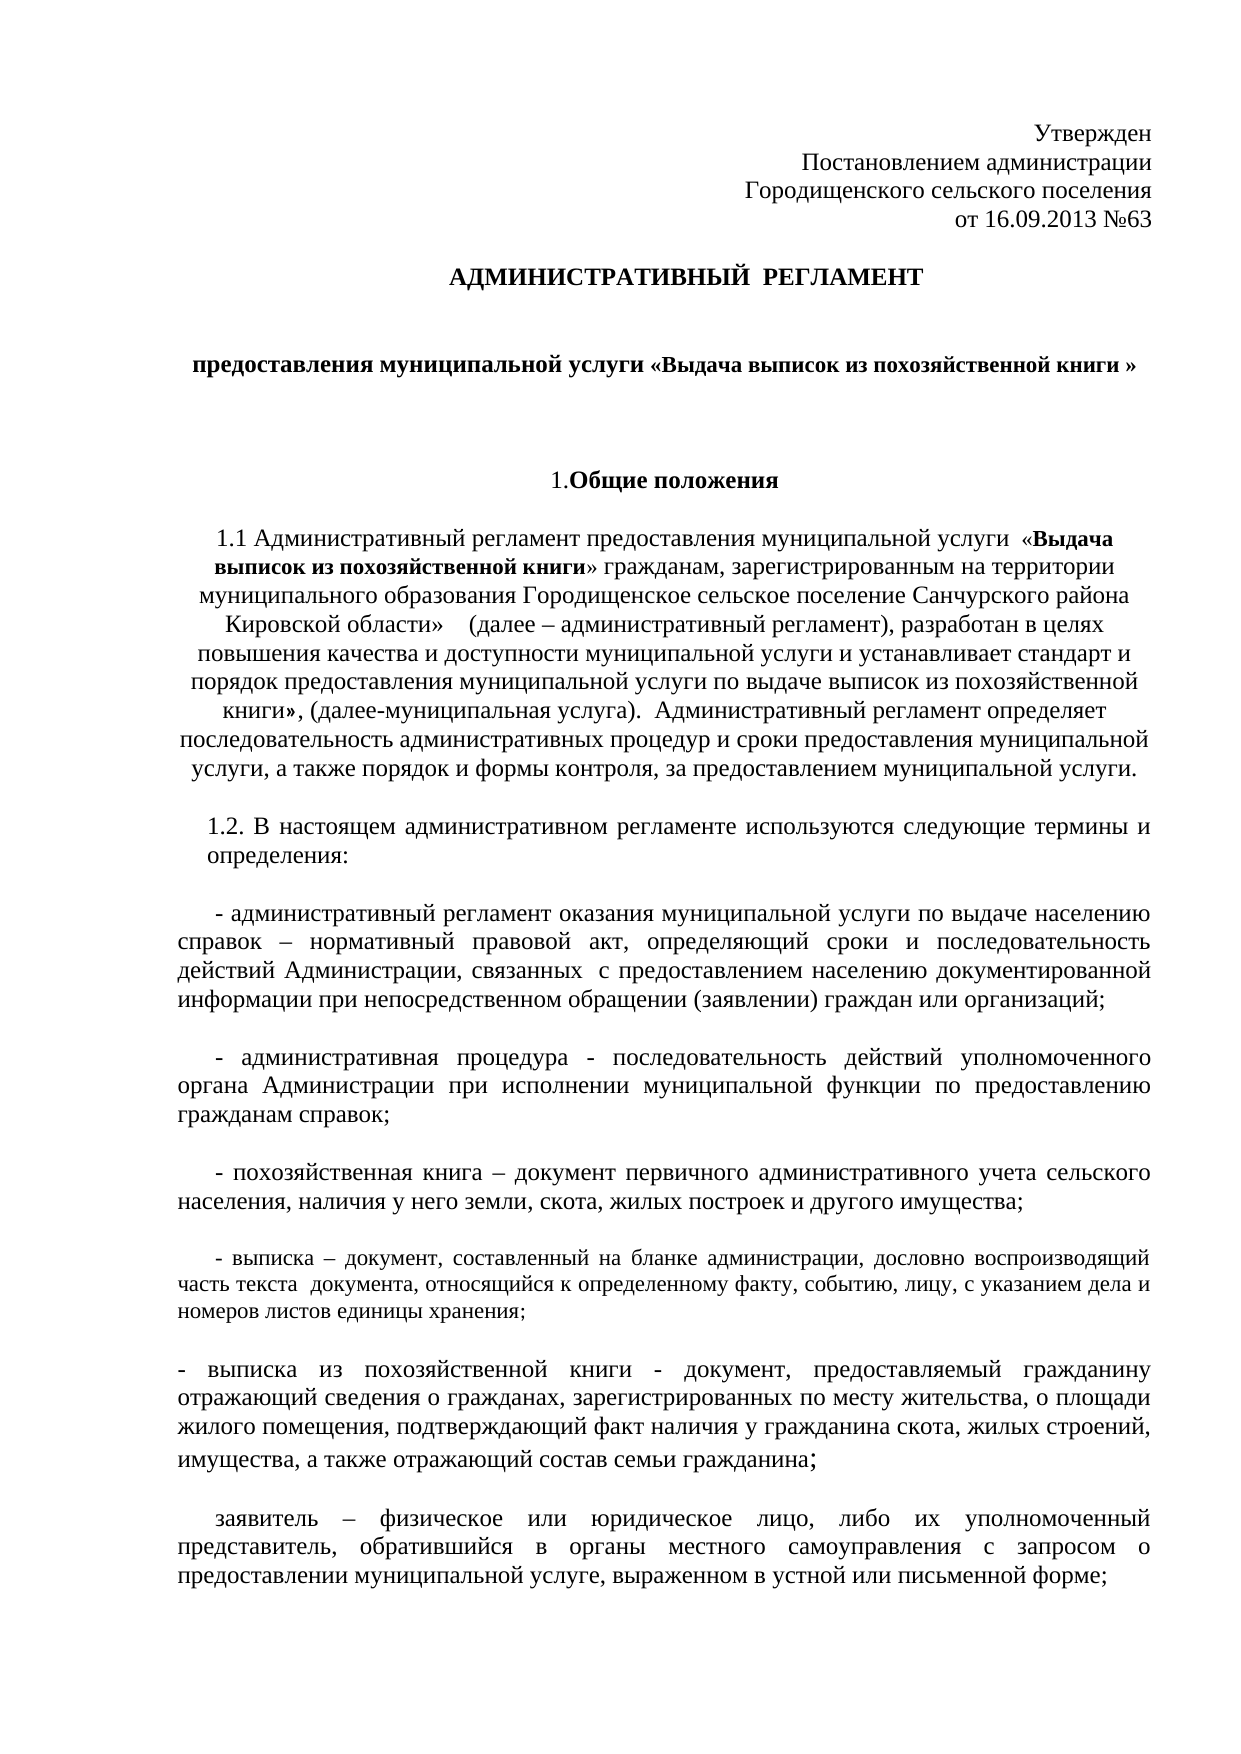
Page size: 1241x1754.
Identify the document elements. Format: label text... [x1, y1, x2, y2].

text - выписка из похозяйственной книги - документ, предоставляемый гражданину отражающий сведения о гражданах, зарегистрированных по месту жительства, о площади жилого помещения, подтверждающий факт наличия у гражданина скота, жилых строений, имущества, а также отражающий состав семьи гражданина; [177, 1354, 1152, 1473]
text - административная процедура - последовательность действий уполномоченного органа Администрации при исполнении муниципальной функции по предоставлению гражданам справок; [177, 1042, 1152, 1128]
text заявитель – физическое или юридическое лицо, либо их уполномоченный представитель, обратившийся в органы местного самоуправления с запросом о предоставлении муниципальной услуге, выраженном в устной или письменной форме; [177, 1503, 1152, 1589]
text предоставления муниципальной услуги «Выдача выписок из похозяйственной книги » [177, 320, 1152, 378]
text 1.Общие положения [177, 465, 1152, 493]
text Утвержден [177, 118, 1152, 147]
text АДМИНИСТРАТИВНЫЙ РЕГЛАМЕНТ [177, 262, 1152, 291]
text - выписка – документ, составленный на бланке администрации, дословно воспроизводящий часть текста документа, относящийся к определенному факту, событию, лицу, с указанием дела и номеров листов единицы хранения; [177, 1244, 1152, 1324]
text 1.2. В настоящем административном регламенте используются следующие термины и определения: [207, 811, 1152, 868]
text 1.1 Административный регламент предоставления муниципальной услуги «Выдача выписок из похозяйственной книги» гражданам, зарегистрированным на территории муниципального образования Городищенское сельское поселение Санчурского района Кировской области» (далее – административный регламент), разработан в целях повышения качества и доступности муниципальной услуги и устанавливает стандарт и порядок предоставления муниципальной услуги по выдаче выписок из похозяйственной книги», (далее-муниципальная услуга). Административный регламент определяет последовательность административных процедур и сроки предоставления муниципальной услуги, а также порядок и формы контроля, за предоставлением муниципальной услуги. [177, 523, 1152, 782]
text - похозяйственная книга – документ первичного административного учета сельского населения, наличия у него земли, скота, жилых построек и другого имущества; [177, 1157, 1152, 1215]
text Постановлением администрации [177, 147, 1152, 176]
text Городищенского сельского поселения [177, 176, 1152, 204]
text от 16.09.2013 №63 [177, 204, 1152, 233]
text - административный регламент оказания муниципальной услуги по выдаче населению справок – нормативный правовой акт, определяющий сроки и последовательность действий Администрации, связанных с предоставлением населению документированной информации при непосредственном обращении (заявлении) граждан или организаций; [177, 898, 1152, 1013]
